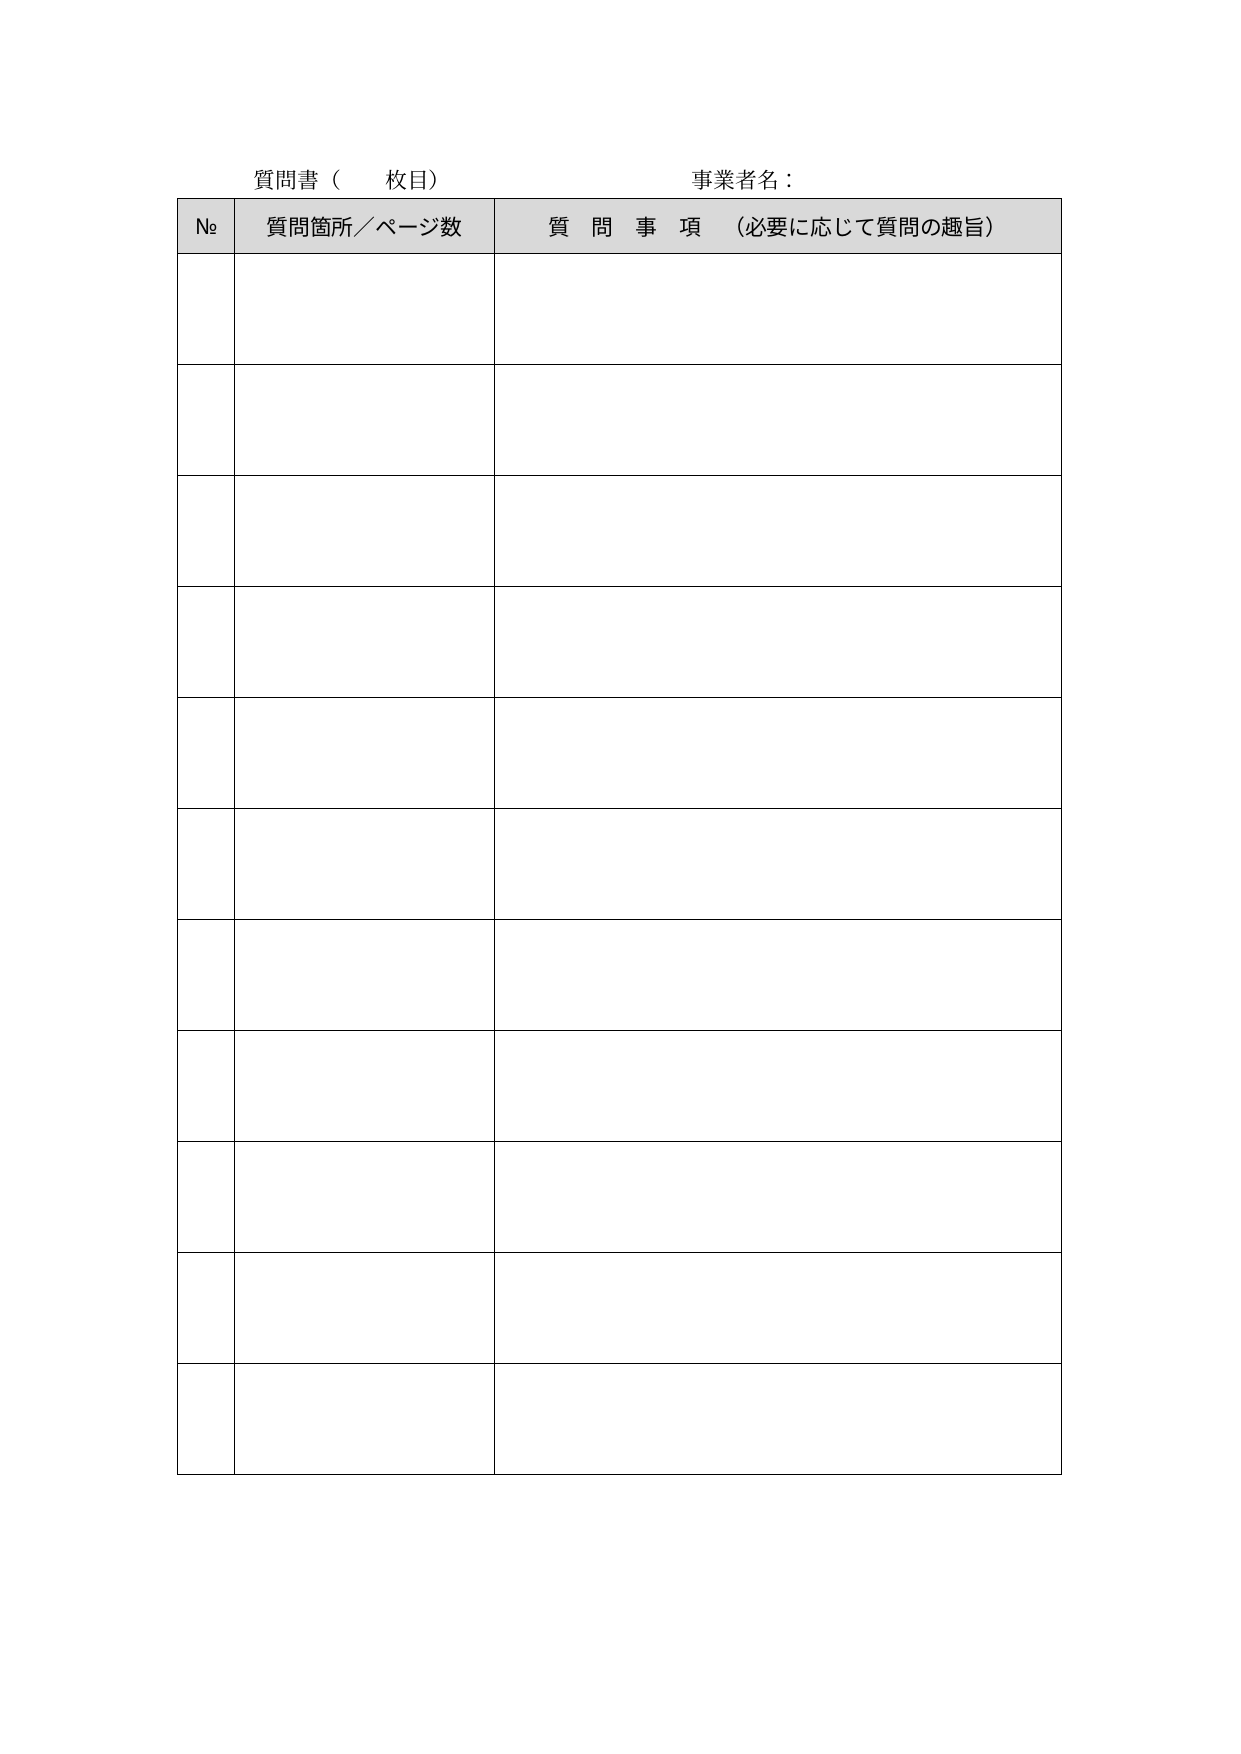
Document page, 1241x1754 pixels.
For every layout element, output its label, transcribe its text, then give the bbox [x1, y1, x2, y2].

table_cell [495, 1253, 1061, 1362]
table_cell [178, 476, 234, 586]
table_cell [178, 1364, 234, 1473]
table_cell [235, 920, 494, 1030]
table_cell [178, 1031, 234, 1141]
table_cell [235, 1253, 494, 1362]
table_cell [235, 1142, 494, 1252]
table_cell [495, 365, 1061, 475]
table_cell [178, 1253, 234, 1362]
table_cell [235, 476, 494, 586]
table_cell [495, 1142, 1061, 1252]
table_cell [178, 1142, 234, 1252]
table_cell [235, 587, 494, 697]
table_header № [178, 199, 234, 253]
table_cell [178, 698, 234, 808]
table_cell [178, 920, 234, 1030]
table_header 質問箇所／ページ数 [235, 199, 494, 253]
table_cell [495, 1364, 1061, 1473]
table_cell [235, 365, 494, 475]
table_cell [495, 476, 1061, 586]
table_cell [235, 254, 494, 364]
table_cell [495, 254, 1061, 364]
table_cell [235, 1031, 494, 1141]
table_cell [235, 809, 494, 919]
table_cell [495, 698, 1061, 808]
table_cell [178, 254, 234, 364]
table_cell [178, 809, 234, 919]
table_cell [495, 1031, 1061, 1141]
table_cell [178, 587, 234, 697]
table_header 質 問 事 項 （必要に応じて質問の趣旨） [495, 199, 1061, 253]
text 質問書（ 枚目） 事業者名： [177, 161, 1063, 198]
table_cell [495, 587, 1061, 697]
table_cell [235, 1364, 494, 1473]
table_cell [495, 809, 1061, 919]
table_cell [495, 920, 1061, 1030]
table_cell [235, 698, 494, 808]
table_cell [178, 365, 234, 475]
